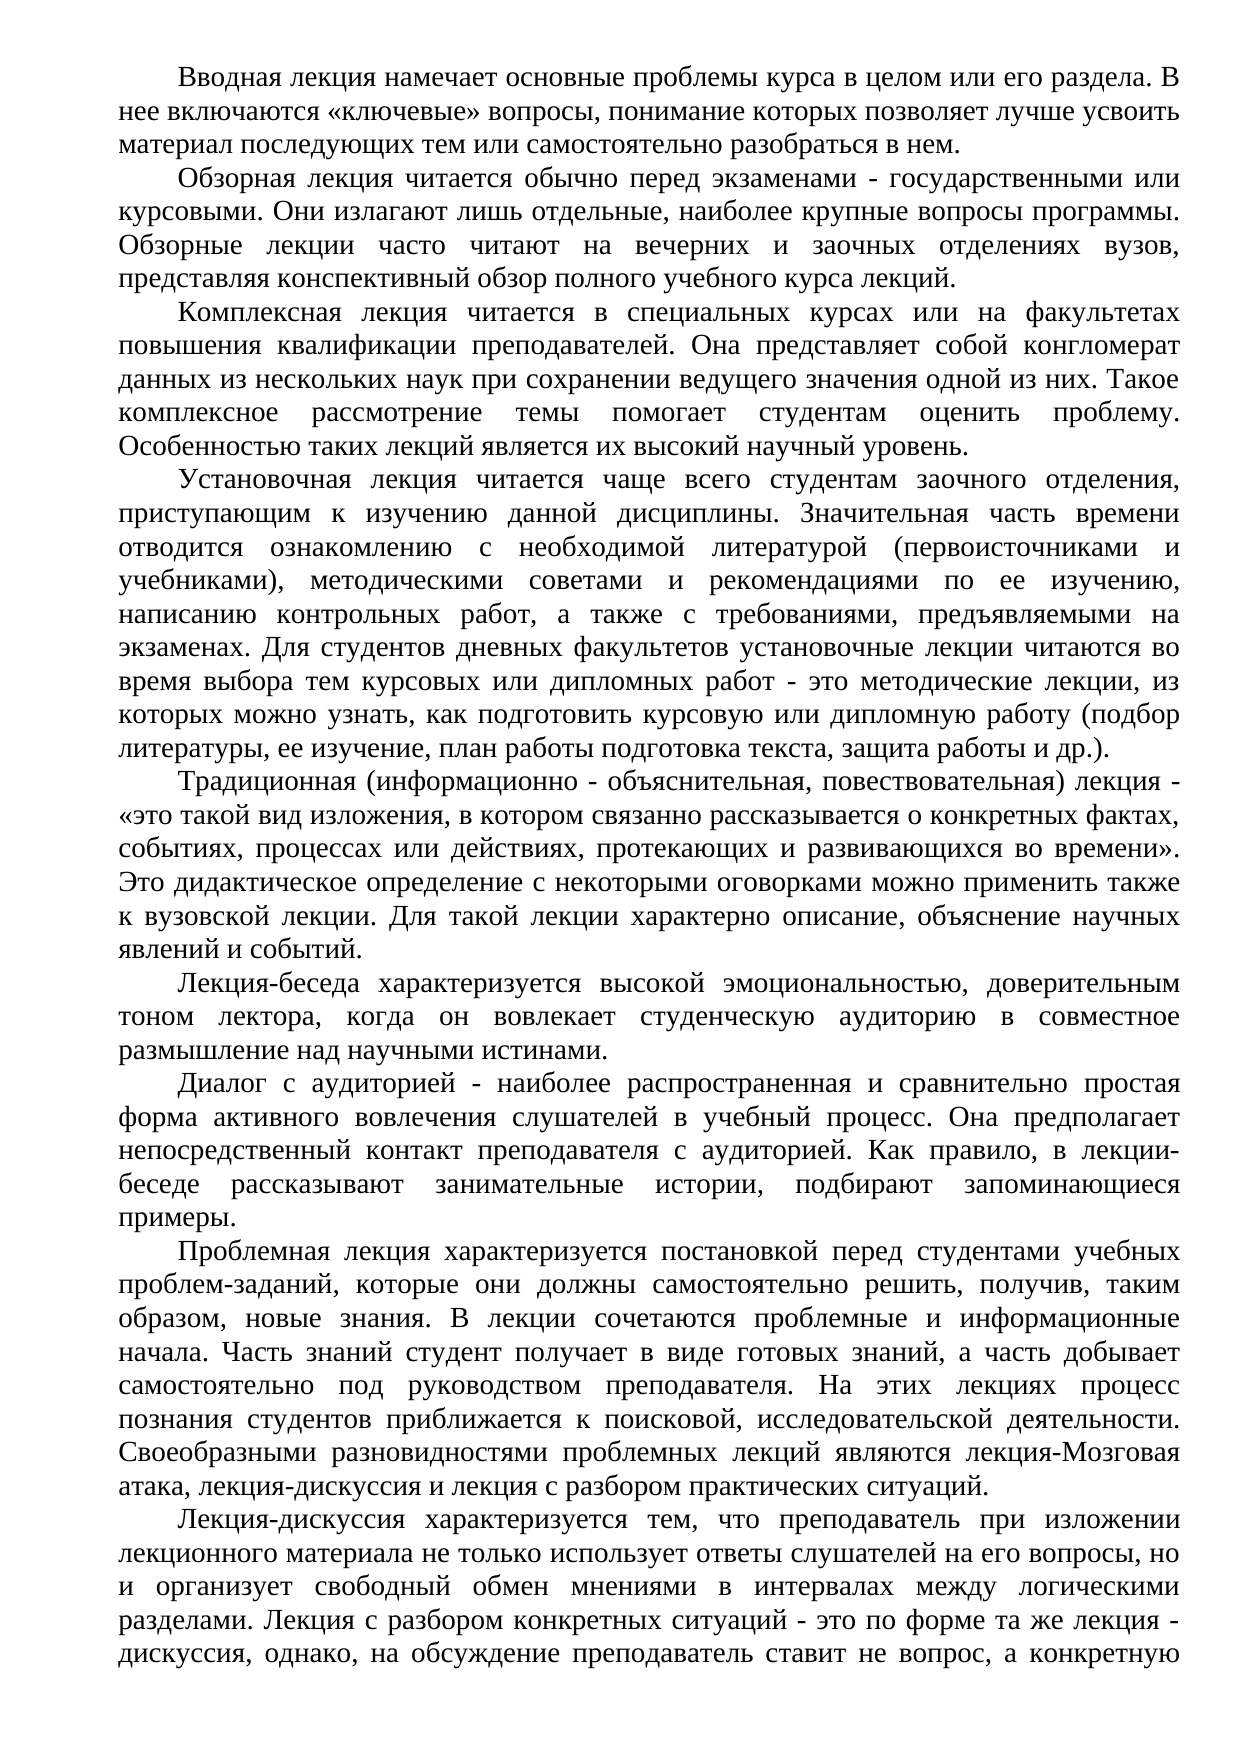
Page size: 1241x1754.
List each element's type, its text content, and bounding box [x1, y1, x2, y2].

text Комплексная лекция читается в специальных курсах или на факультетах повышения квалификации преподавателей. Она представляет собой конгломерат данных из нескольких наук при сохранении ведущего значения одной из них. Такое комплексное рассмотрение темы помогает студентам оценить проблему. Особенностью таких лекций является их высокий научный уровень. [118, 294, 1181, 462]
text Установочная лекция читается чаще всего студентам заочного отделения, приступающим к изучению данной дисциплины. Значительная часть времени отводится ознакомлению с необходимой литературой (первоисточниками и учебниками), методическими советами и рекомендациями по ее изучению, написанию контрольных работ, а также с требованиями, предъявляемыми на экзаменах. Для студентов дневных факультетов установочные лекции читаются во время выбора тем курсовых или дипломных работ - это методические лекции, из которых можно узнать, как подготовить курсовую или дипломную работу (подбор литературы, ее изучение, план работы подготовка текста, защита работы и др.). [118, 462, 1181, 763]
text Обзорная лекция читается обычно перед экзаменами - государственными или курсовыми. Они излагают лишь отдельные, наиболее крупные вопросы программы. Обзорные лекции часто читают на вечерних и заочных отделениях вузов, представляя конспективный обзор полного учебного курса лекций. [118, 160, 1181, 294]
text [118, 1501, 1181, 1669]
text Диалог с аудиторией - наиболее распространенная и сравнительно простая форма активного вовлечения слушателей в учебный процесс. Она предполагает непосредственный контакт преподавателя с аудиторией. Как правило, в лекции-беседе рассказывают занимательные истории, подбирают запоминающиеся примеры. [118, 1065, 1181, 1233]
text Вводная лекция намечает основные проблемы курса в целом или его раздела. В нее включаются «ключевые» вопросы, понимание которых позволяет лучше усвоить материал последующих тем или самостоятельно разобраться в нем. [118, 59, 1181, 160]
text Лекция-беседа характеризуется высокой эмоциональностью, доверительным тоном лектора, когда он вовлекает студенческую аудиторию в совместное размышление над научными истинами. [118, 965, 1181, 1065]
text Традиционная (информационно - объяснительная, повествовательная) лекция - «это такой вид изложения, в котором связанно рассказывается о конкретных фактах, событиях, процессах или действиях, протекающих и развивающихся во времени». Это дидактическое определение с некоторыми оговорками можно применить также к вузовской лекции. Для такой лекции характерно описание, объяснение научных явлений и событий. [118, 763, 1181, 965]
text Проблемная лекция характеризуется постановкой перед студентами учебных проблем-заданий, которые они должны самостоятельно решить, получив, таким образом, новые знания. В лекции сочетаются проблемные и информационные начала. Часть знаний студент получает в виде готовых знаний, а часть добывает самостоятельно под руководством преподавателя. На этих лекциях процесс познания студентов приближается к поисковой, исследовательской деятельности. Своеобразными разновидностями проблемных лекций являются лекция-Мозговая атака, лекция-дискуссия и лекция с разбором практических ситуаций. [118, 1233, 1181, 1501]
